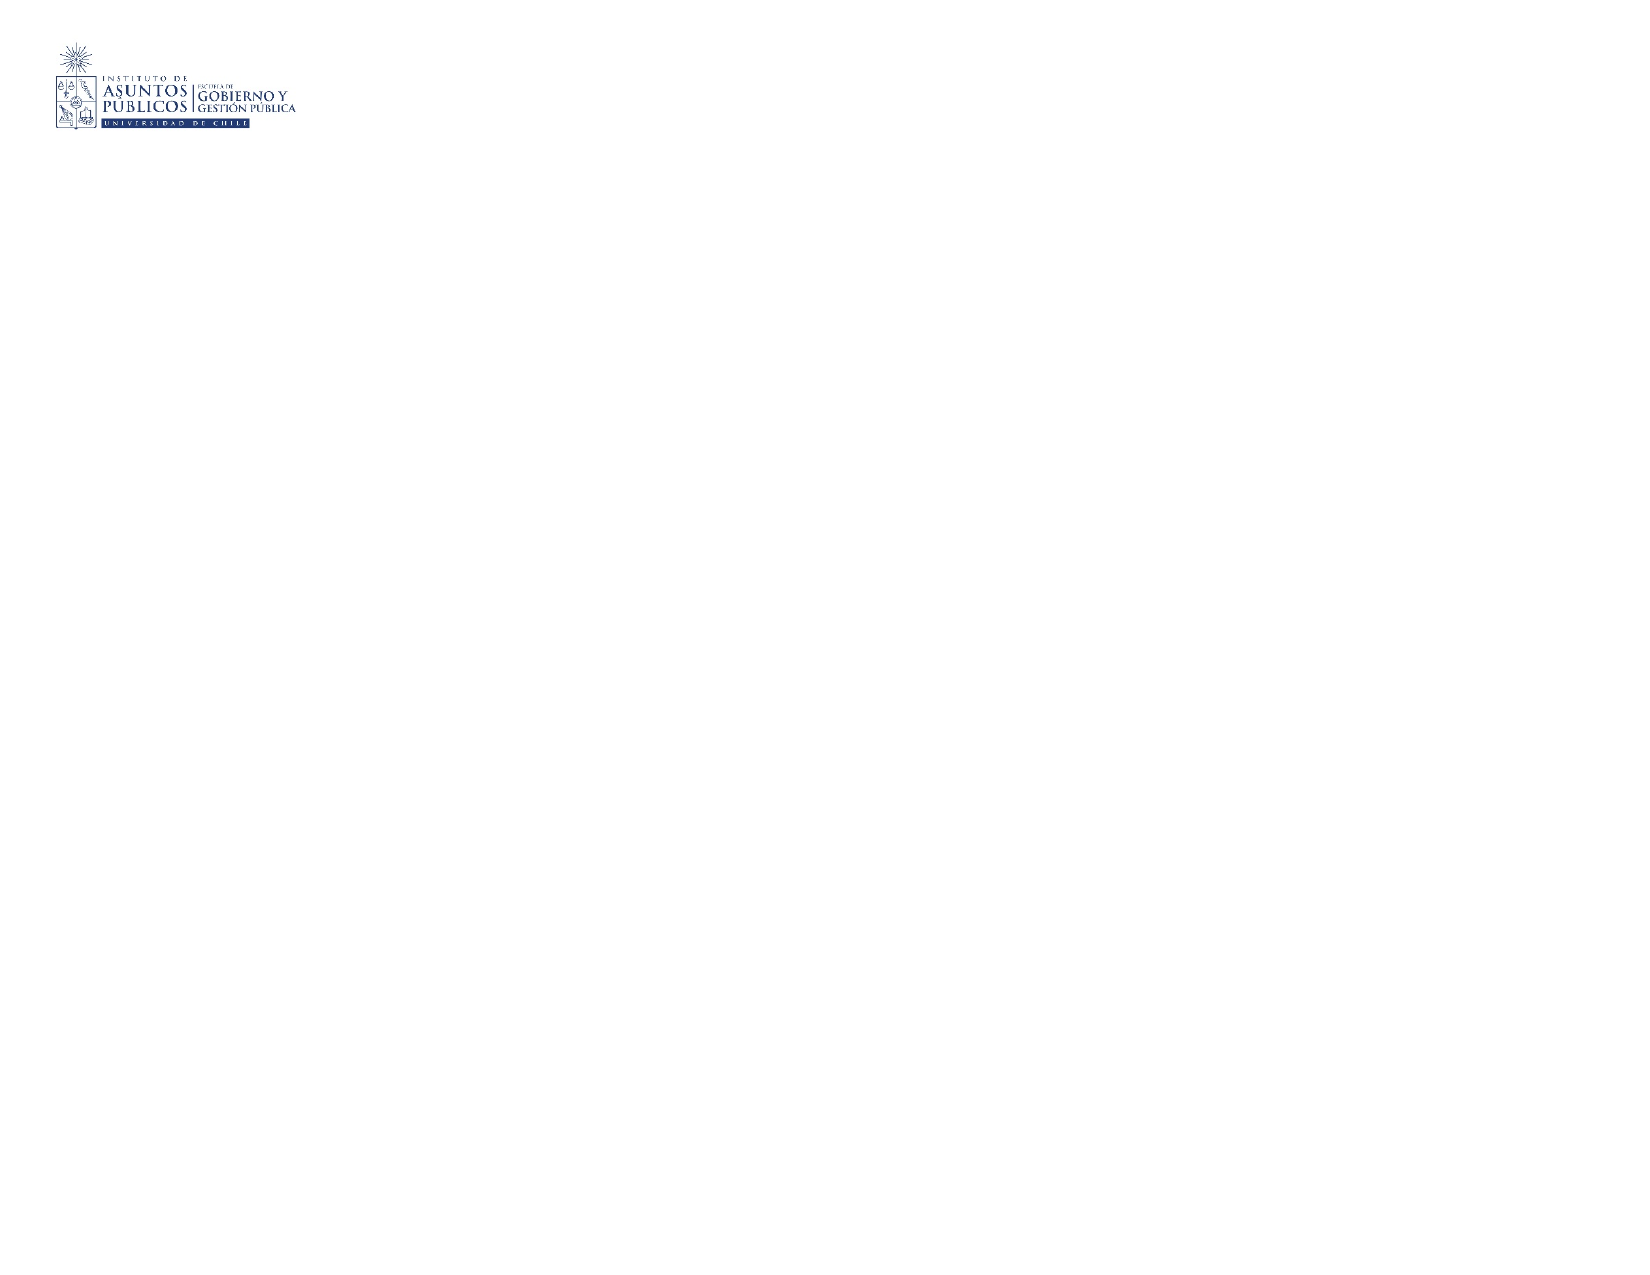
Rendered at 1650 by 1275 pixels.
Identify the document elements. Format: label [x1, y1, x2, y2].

picture [45, 21, 307, 151]
